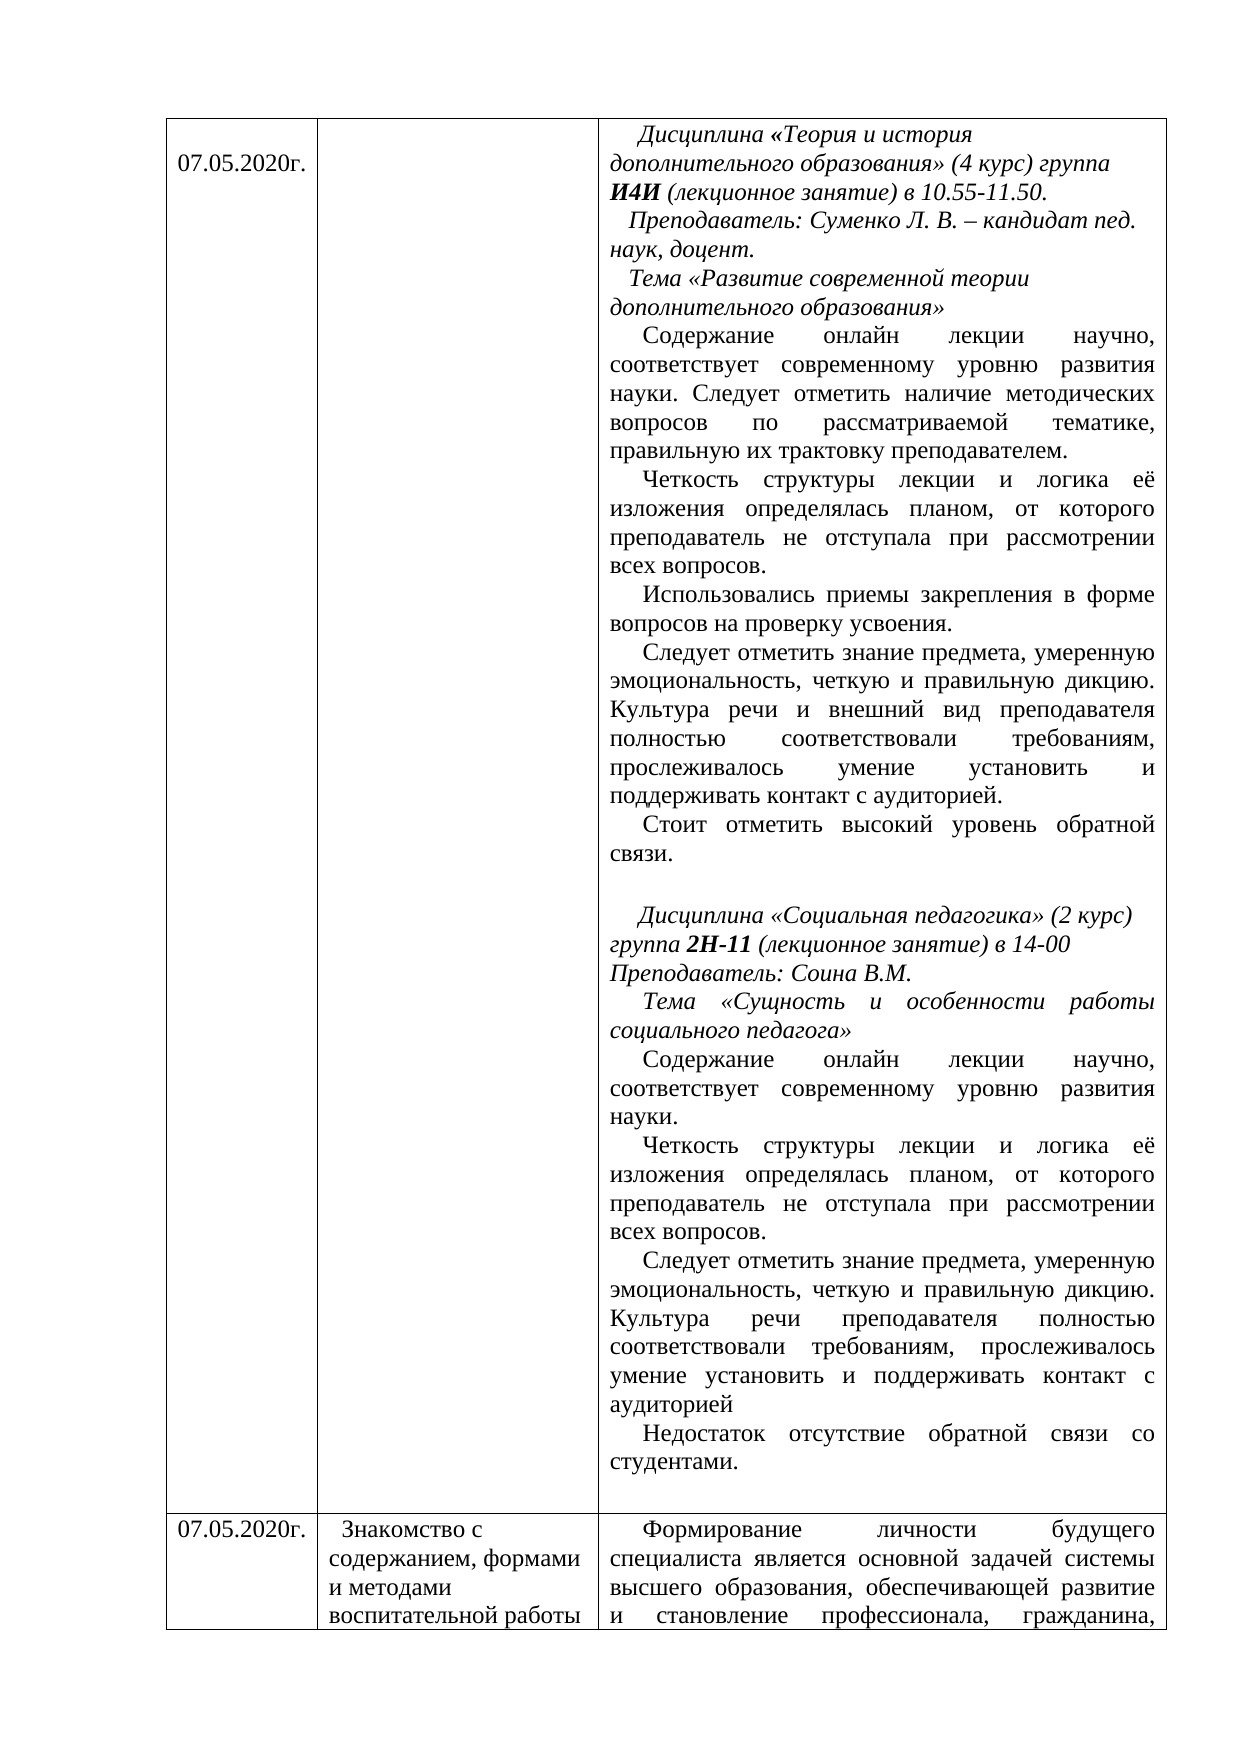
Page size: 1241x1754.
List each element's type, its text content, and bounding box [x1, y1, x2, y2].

table_cell Дисциплина «Теория и история дополнительного образования» (4 курс) группа И4И (лекционное занятие) в 10.55-11.50. Преподаватель: Суменко Л. В. – кандидат пед. наук, доцент. Тема «Развитие современной теории дополнительного образования» Содержание онлайн лекции научно, соответствует современному уровню развития науки. Следует отметить наличие методических вопросов по рассматриваемой тематике, правильную их трактовку преподавателем. Четкость структуры лекции и логика её изложения определялась планом, от которого преподаватель не отступала при рассмотрении всех вопросов. Использовались приемы закрепления в форме вопросов на проверку усвоения. Следует отметить знание предмета, умеренную эмоциональность, четкую и правильную дикцию. Культура речи и внешний вид преподавателя полностью соответствовали требованиям, прослеживалось умение установить и поддерживать контакт с аудиторией. Стоит отметить высокий уровень обратной связи. Дисциплина «Социальная педагогика» (2 курс) группа 2Н-11 (лекционное занятие) в 14-00 Преподаватель: Соина В.М. Тема «Сущность и особенности работы социального педагога» Содержание онлайн лекции научно, соответствует современному уровню развития науки. Четкость структуры лекции и логика её изложения определялась планом, от которого преподаватель не отступала при рассмотрении всех вопросов. Следует отметить знание предмета, умеренную эмоциональность, четкую и правильную дикцию. Культура речи преподавателя полностью соответствовали требованиям, прослеживалось умение установить и поддерживать контакт с аудиторией Недостаток отсутствие обратной связи со студентами. [599, 119, 1166, 1513]
table_cell [318, 119, 598, 1513]
table_cell 07.05.2020г. [167, 1514, 317, 1629]
table_cell 07.05.2020г. [167, 119, 317, 1513]
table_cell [599, 1514, 1166, 1629]
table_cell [318, 1514, 598, 1629]
